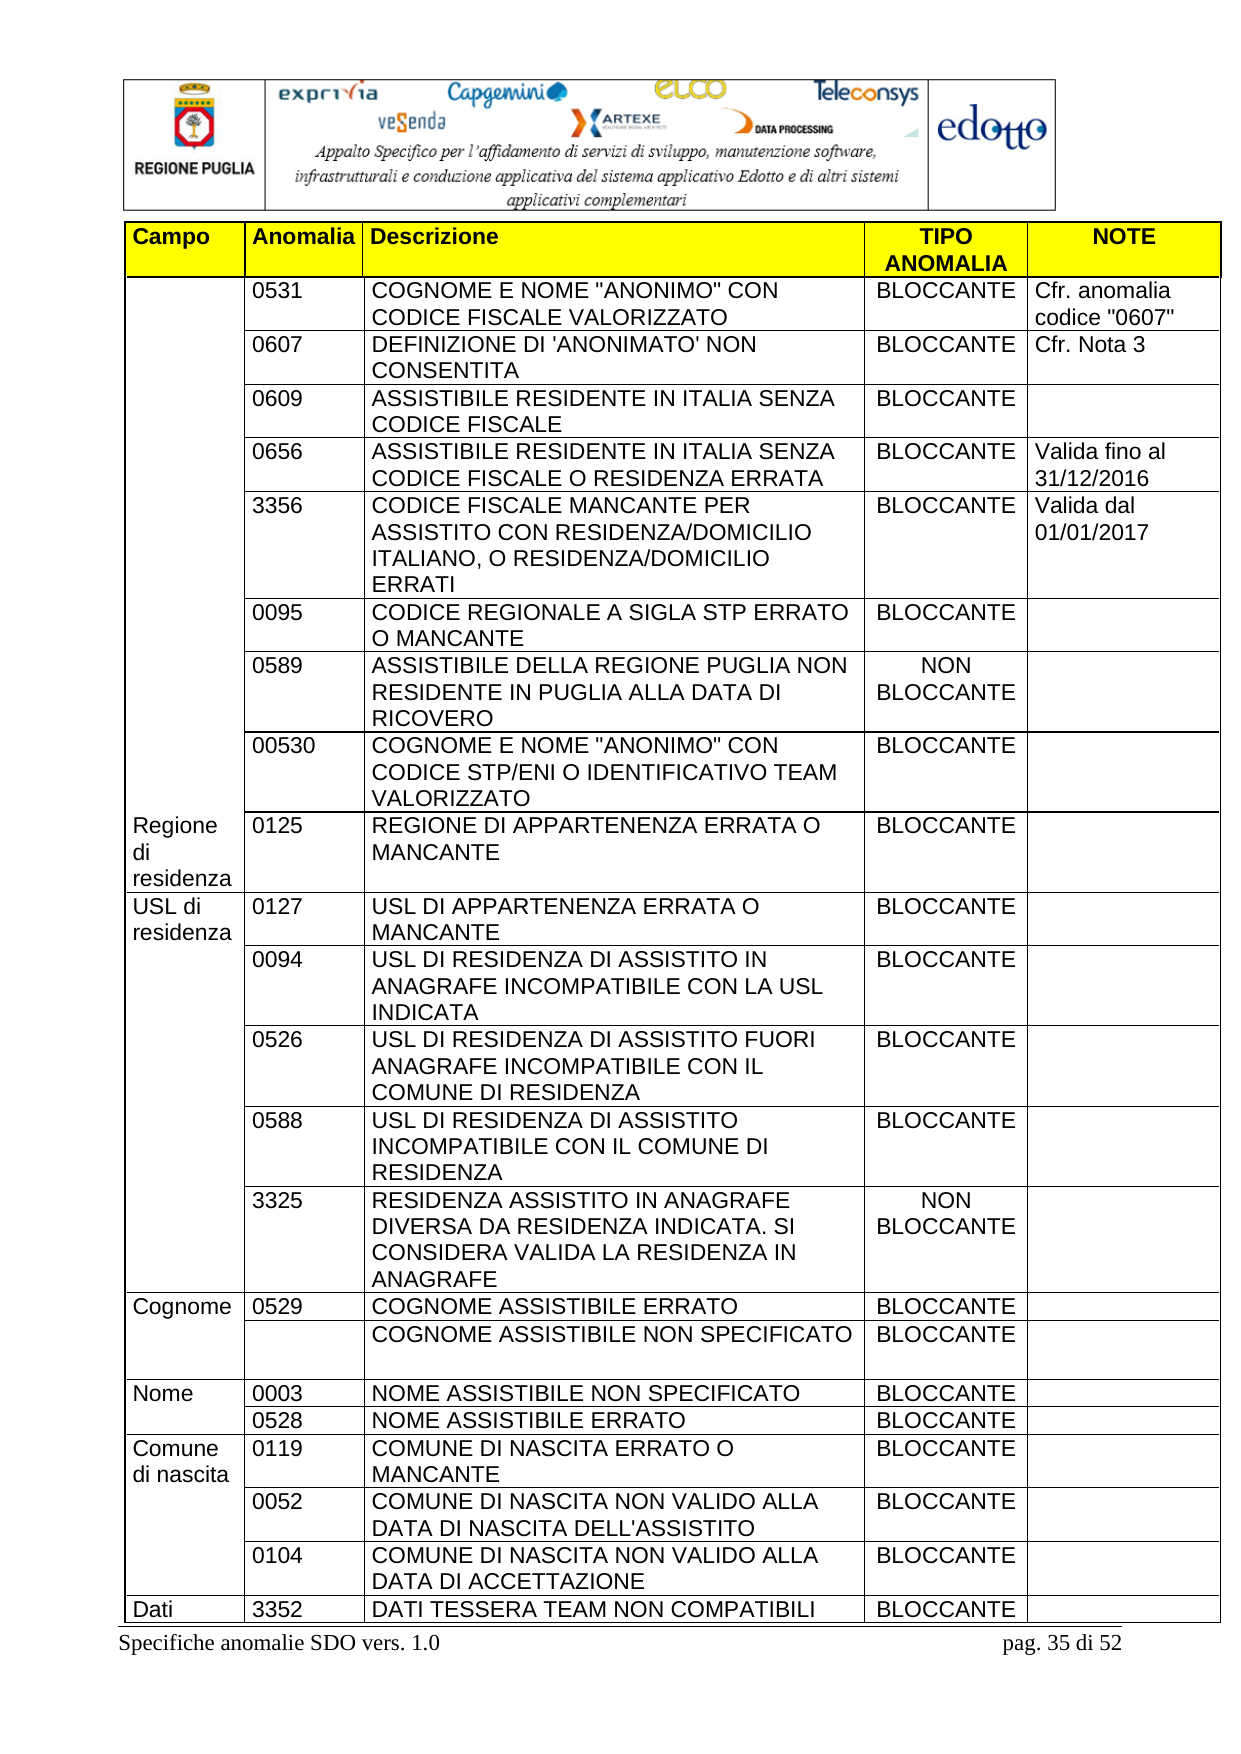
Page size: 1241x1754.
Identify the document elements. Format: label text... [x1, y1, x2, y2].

table_header Anomalia [246, 223, 362, 276]
table_cell 00530 [245, 733, 364, 811]
table_cell 0588 [245, 1107, 364, 1186]
table_header Campo [126, 223, 244, 276]
table_cell [1028, 1434, 1220, 1487]
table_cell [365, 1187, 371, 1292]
table_cell [1028, 892, 1220, 945]
table_cell Cfr. Nota 3 [1028, 330, 1220, 383]
table_cell 0104 [245, 1542, 364, 1595]
table_cell [1028, 598, 1220, 651]
table_cell DATI TESSERA TEAM NON COMPATIBILI CON ASSISTITO STP/ENI [365, 1596, 864, 1622]
table_cell [1028, 1106, 1220, 1186]
table_header TIPO ANOMALIA [865, 223, 1027, 276]
table_cell 0003 [245, 1380, 364, 1406]
table_cell COMUNE DI NASCITA ERRATO O MANCANTE [365, 1435, 864, 1487]
table_cell [1028, 651, 1220, 731]
table_cell BLOCCANTE [865, 1435, 1027, 1487]
table_cell COMUNE DI NASCITA NON VALIDO ALLA DATA DI ACCETTAZIONE [365, 1542, 864, 1595]
table_cell [1028, 731, 1220, 811]
table_cell 0094 [245, 946, 364, 1025]
table_cell BLOCCANTE [865, 438, 1027, 491]
picture [118, 73, 1063, 218]
table_cell USL DI RESIDENZA DI ASSISTITO INCOMPATIBILE CON IL COMUNE DI RESIDENZA [365, 1107, 864, 1186]
table_cell BLOCCANTE [865, 1488, 1027, 1541]
table_cell BLOCCANTE [865, 492, 1027, 597]
table_cell [1028, 1025, 1220, 1106]
table_cell 0095 [245, 599, 364, 651]
table_cell NON BLOCCANTE [865, 1187, 1027, 1292]
table_cell BLOCCANTE [865, 599, 1027, 651]
table_cell COGNOME ASSISTIBILE ERRATO [365, 1293, 864, 1319]
table_cell [1028, 1320, 1220, 1379]
table_cell ASSISTIBILE DELLA REGIONE PUGLIA NON RESIDENTE IN PUGLIA ALLA DATA DI RICOVERO [365, 652, 864, 731]
table_cell 3325 [245, 1187, 364, 1292]
table_cell COMUNE DI NASCITA NON VALIDO ALLA DATA DI NASCITA DELL'ASSISTITO [365, 1488, 864, 1541]
table_cell COGNOME E NOME "ANONIMO" CON CODICE FISCALE VALORIZZATO [365, 278, 864, 330]
table_cell Regione di residenza [126, 811, 244, 892]
table_cell NON BLOCCANTE [865, 652, 1027, 731]
table_header NOTE [1028, 223, 1220, 276]
table_cell 3352 [245, 1596, 364, 1622]
table_cell [1028, 811, 1220, 892]
table_cell ASSISTIBILE RESIDENTE IN ITALIA SENZA CODICE FISCALE [365, 385, 864, 437]
table_cell Comune di nascita [126, 1435, 244, 1595]
table_cell BLOCCANTE [865, 733, 1027, 811]
table_cell [1028, 384, 1220, 437]
table_cell 0607 [245, 331, 364, 383]
table_cell 0528 [245, 1407, 364, 1433]
table_cell BLOCCANTE [865, 1380, 1027, 1406]
table_cell [1028, 1406, 1220, 1433]
table_cell [1028, 1292, 1220, 1319]
table_cell [1028, 1186, 1220, 1292]
table_cell BLOCCANTE [865, 385, 1027, 437]
table_cell BLOCCANTE [865, 893, 1027, 945]
table_cell NOME ASSISTIBILE ERRATO [365, 1407, 864, 1433]
table_cell DEFINIZIONE DI 'ANONIMATO' NON CONSENTITA [365, 331, 864, 383]
table_cell BLOCCANTE [865, 278, 1027, 330]
table_cell COGNOME ASSISTIBILE NON SPECIFICATO [365, 1321, 864, 1379]
table_cell USL DI RESIDENZA DI ASSISTITO FUORI ANAGRAFE INCOMPATIBILE CON IL COMUNE DI RESIDENZA [365, 1026, 864, 1106]
table_cell USL DI APPARTENENZA ERRATA O MANCANTE [365, 893, 864, 945]
table_cell Dati tessera TEAM [126, 1596, 244, 1622]
table_cell Cfr. anomalia codice "0607" [1028, 276, 1220, 330]
table_cell BLOCCANTE [865, 1407, 1027, 1433]
table_cell Valida dal 01/01/2017 [1028, 491, 1220, 597]
table_header Descrizione [363, 223, 864, 276]
table_cell Nome [126, 1380, 244, 1433]
table_cell 0052 [245, 1488, 364, 1541]
table_cell Cognome [126, 1293, 244, 1379]
table_cell [1028, 1487, 1220, 1541]
table_cell BLOCCANTE [865, 1293, 1027, 1319]
table_cell RESIDENZA ASSISTITO IN ANAGRAFE DIVERSA DA RESIDENZA INDICATA. SI CONSIDERA VALIDA LA RESIDENZA IN ANAGRAFE [497, 1187, 864, 1292]
table_cell ASSISTIBILE RESIDENTE IN ITALIA SENZA CODICE FISCALE O RESIDENZA ERRATA [365, 438, 864, 491]
table_cell [1028, 1379, 1220, 1406]
table_cell 0656 [245, 438, 364, 491]
table_cell BLOCCANTE [865, 1596, 1027, 1622]
table_cell Valida fino al 31/12/2016 [1028, 437, 1220, 491]
table_cell NOME ASSISTIBILE NON SPECIFICATO [365, 1380, 864, 1406]
table_cell 0119 [245, 1435, 364, 1487]
table_cell USL di residenza [126, 893, 244, 1292]
table_cell [1028, 1595, 1220, 1622]
table_cell 0526 [245, 1026, 364, 1106]
table_cell CODICE FISCALE MANCANTE PER ASSISTITO CON RESIDENZA/DOMICILIO ITALIANO, O RESIDENZA/DOMICILIO ERRATI [365, 492, 864, 597]
table_cell 0589 [245, 652, 364, 731]
table_cell 3356 [245, 492, 364, 597]
table_cell BLOCCANTE [865, 1026, 1027, 1106]
table_cell BLOCCANTE [865, 1542, 1027, 1595]
table_cell 0127 [245, 893, 364, 945]
table_cell BLOCCANTE [865, 1107, 1027, 1186]
table_cell USL DI RESIDENZA DI ASSISTITO IN ANAGRAFE INCOMPATIBILE CON LA USL INDICATA [365, 946, 864, 1025]
table_cell 0609 [245, 385, 364, 437]
table_cell BLOCCANTE [865, 813, 1027, 892]
table_cell 0529 [245, 1293, 364, 1319]
table_cell [1028, 1541, 1220, 1595]
table_cell 0531 [245, 278, 364, 330]
table_cell BLOCCANTE [865, 331, 1027, 383]
table_cell CODICE REGIONALE A SIGLA STP ERRATO O MANCANTE [365, 599, 864, 651]
table_cell BLOCCANTE [865, 1321, 1027, 1379]
table_cell BLOCCANTE [865, 946, 1027, 1025]
table_cell REGIONE DI APPARTENENZA ERRATA O MANCANTE [365, 813, 864, 892]
table_cell [245, 1321, 364, 1379]
table_cell COGNOME E NOME "ANONIMO" CON CODICE STP/ENI O IDENTIFICATIVO TEAM VALORIZZATO [365, 733, 864, 811]
table_cell 0125 [245, 813, 364, 892]
table_cell [1028, 945, 1220, 1025]
